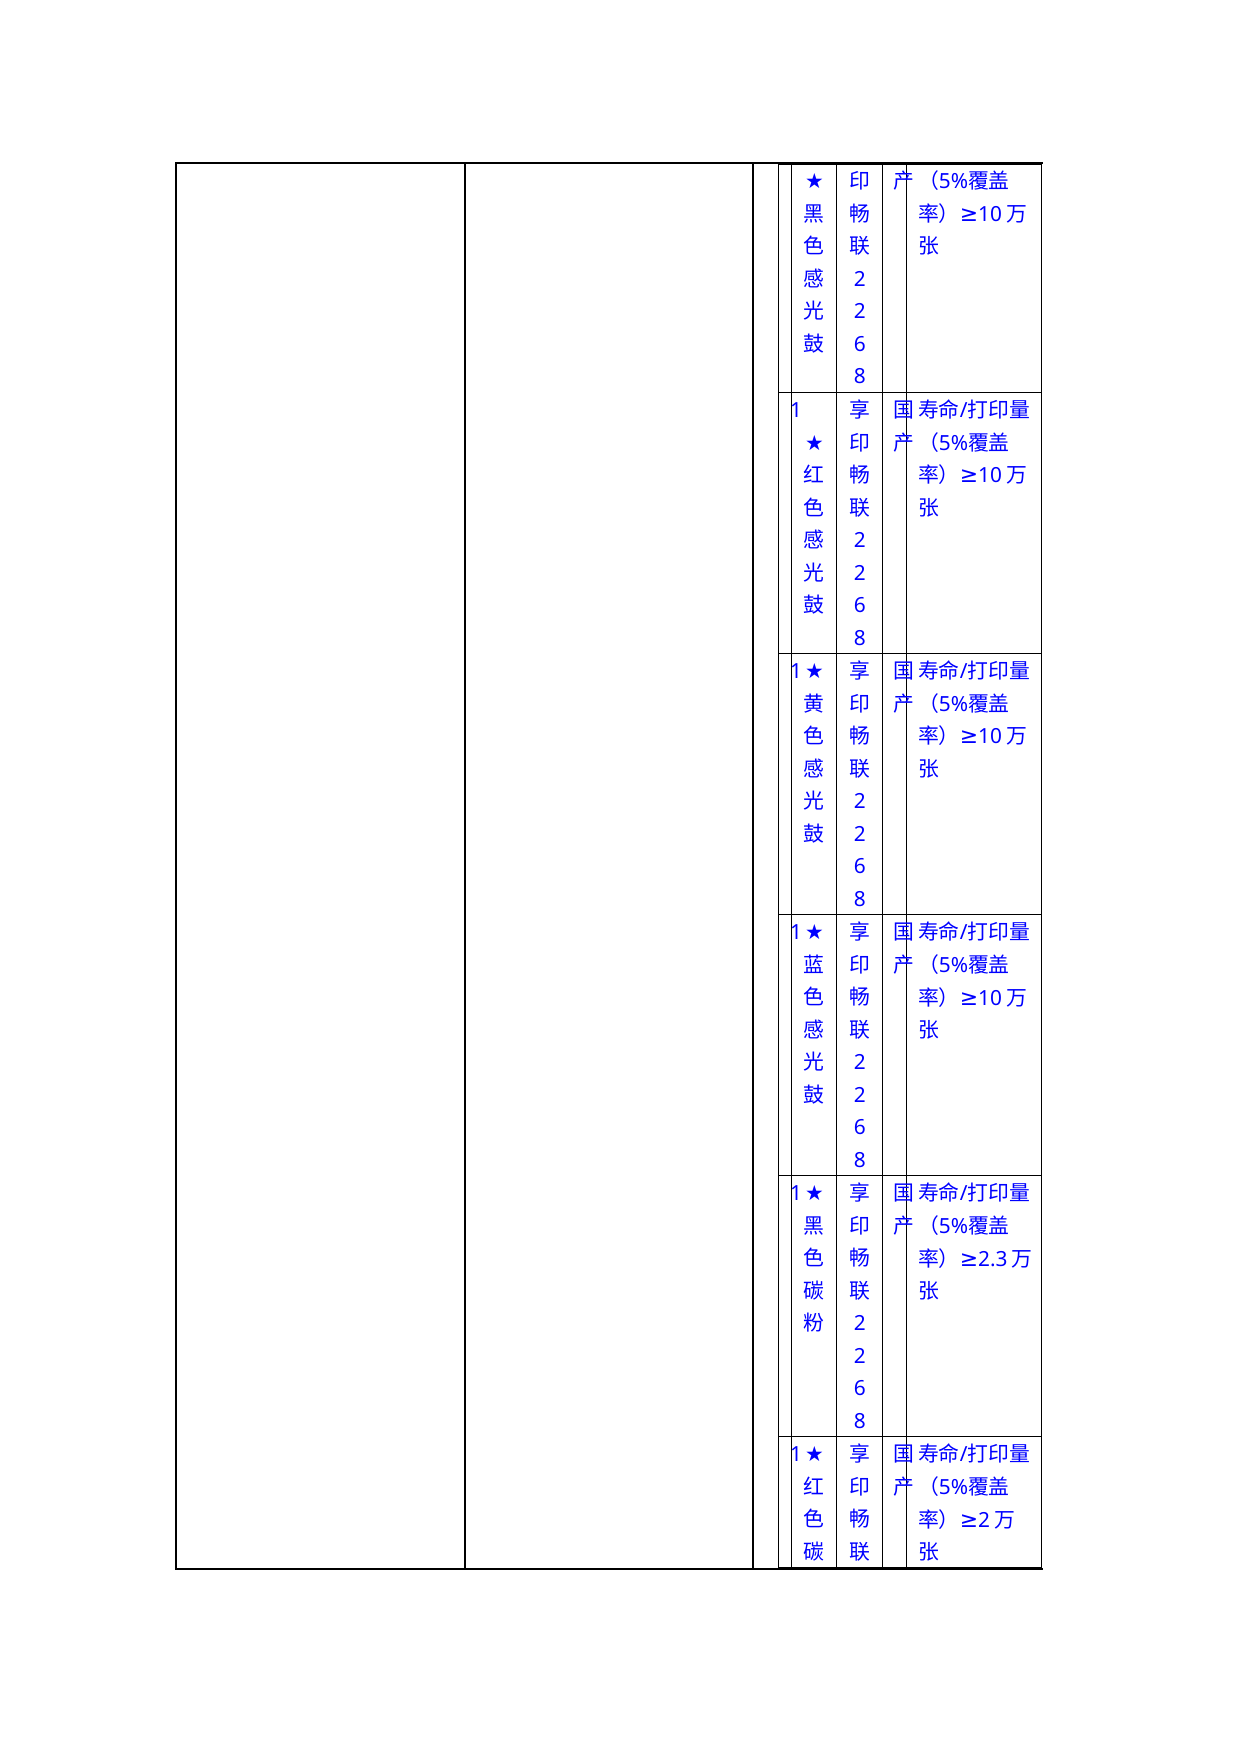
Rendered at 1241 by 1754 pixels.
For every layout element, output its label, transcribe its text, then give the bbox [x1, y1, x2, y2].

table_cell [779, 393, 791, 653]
table_cell [466, 164, 752, 1568]
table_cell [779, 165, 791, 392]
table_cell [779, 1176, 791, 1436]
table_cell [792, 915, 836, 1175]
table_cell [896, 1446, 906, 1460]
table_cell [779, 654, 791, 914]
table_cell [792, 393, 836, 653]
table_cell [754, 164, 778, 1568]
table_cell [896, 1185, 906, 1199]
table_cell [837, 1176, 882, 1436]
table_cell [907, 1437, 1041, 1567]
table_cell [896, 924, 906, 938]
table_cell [907, 1176, 1041, 1436]
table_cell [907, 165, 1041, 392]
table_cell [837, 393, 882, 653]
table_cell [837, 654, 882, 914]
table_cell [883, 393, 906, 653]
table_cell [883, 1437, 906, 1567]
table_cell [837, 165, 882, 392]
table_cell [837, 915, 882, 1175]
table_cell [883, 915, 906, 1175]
table_cell 1 [177, 164, 464, 1568]
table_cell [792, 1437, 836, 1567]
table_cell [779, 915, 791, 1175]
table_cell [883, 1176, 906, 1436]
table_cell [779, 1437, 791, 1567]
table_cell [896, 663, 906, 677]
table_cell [907, 393, 1041, 653]
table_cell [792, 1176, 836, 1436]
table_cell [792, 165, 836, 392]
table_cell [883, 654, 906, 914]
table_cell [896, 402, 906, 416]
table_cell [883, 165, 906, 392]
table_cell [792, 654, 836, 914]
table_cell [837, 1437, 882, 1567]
